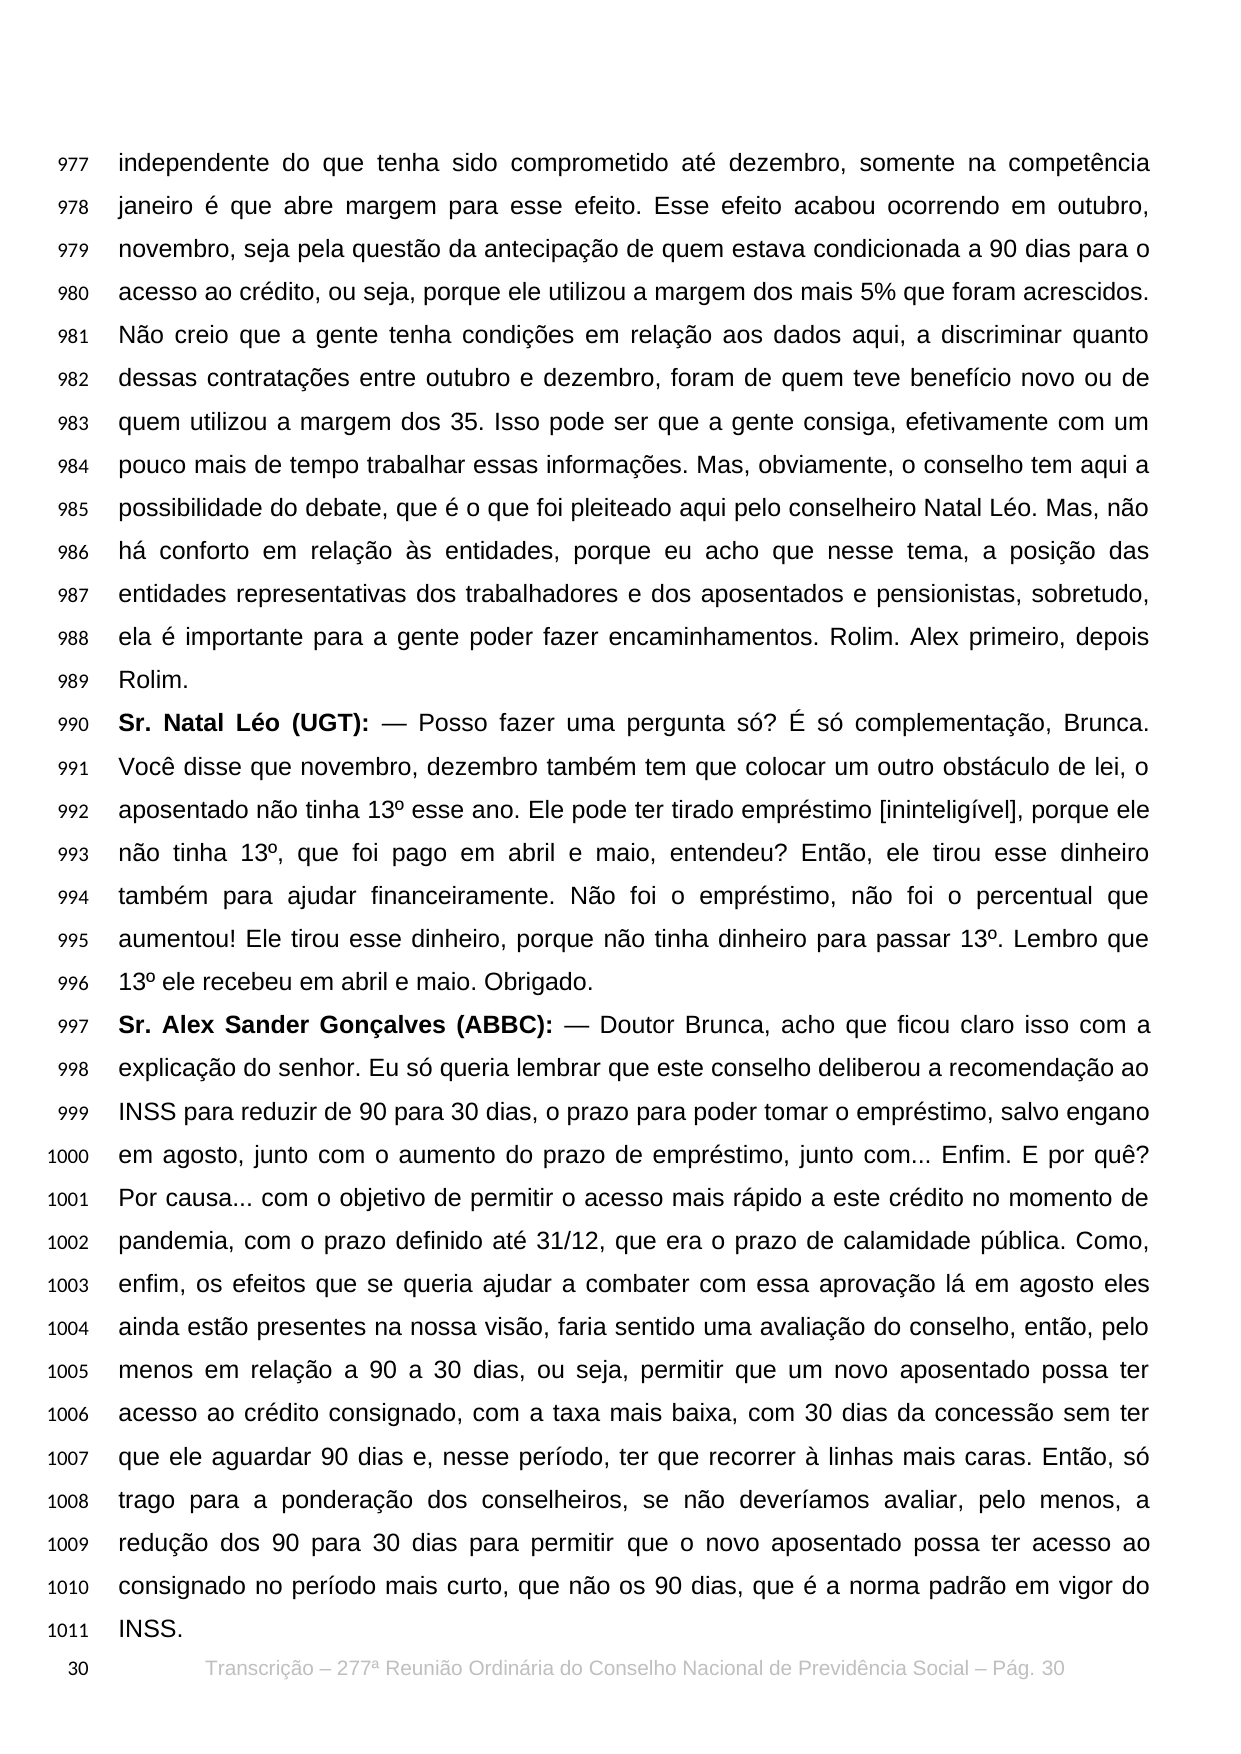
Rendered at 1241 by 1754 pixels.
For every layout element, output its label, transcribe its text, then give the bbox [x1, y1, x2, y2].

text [118, 148, 1152, 694]
text Sr. Natal Léo (UGT): — Posso fazer uma pergunta só? É só complementação, Brunca. Você disse que novembro, dezembro também tem que colocar um outro obstáculo de lei, o aposentado não tinha 13º esse ano. Ele pode ter tirado empréstimo [ininteligível], porque ele não tinha 13º, que foi pago em abril e maio, entendeu? Então, ele tirou esse dinheiro também para ajudar financeiramente. Não foi o empréstimo, não foi o percentual que aumentou! Ele tirou esse dinheiro, porque não tinha dinheiro para passar 13º. Lembro que 13º ele recebeu em abril e maio. Obrigado. [118, 708, 1152, 996]
text Sr. Alex Sander Gonçalves (ABBC): — Doutor Brunca, acho que ficou claro isso com a explicação do senhor. Eu só queria lembrar que este conselho deliberou a recomendação ao INSS para reduzir de 90 para 30 dias, o prazo para poder tomar o empréstimo, salvo engano em agosto, junto com o aumento do prazo de empréstimo, junto com... Enfim. E por quê? Por causa... com o objetivo de permitir o acesso mais rápido a este crédito no momento de pandemia, com o prazo definido até 31/12, que era o prazo de calamidade pública. Como, enfim, os efeitos que se queria ajudar a combater com essa aprovação lá em agosto eles ainda estão presentes na nossa visão, faria sentido uma avaliação do conselho, então, pelo menos em relação a 90 a 30 dias, ou seja, permitir que um novo aposentado possa ter acesso ao crédito consignado, com a taxa mais baixa, com 30 dias da concessão sem ter que ele aguardar 90 dias e, nesse período, ter que recorrer à linhas mais caras. Então, só trago para a ponderação dos conselheiros, se não deveríamos avaliar, pelo menos, a redução dos 90 para 30 dias para permitir que o novo aposentado possa ter acesso ao consignado no período mais curto, que não os 90 dias, que é a norma padrão em vigor do INSS. [118, 1010, 1152, 1643]
